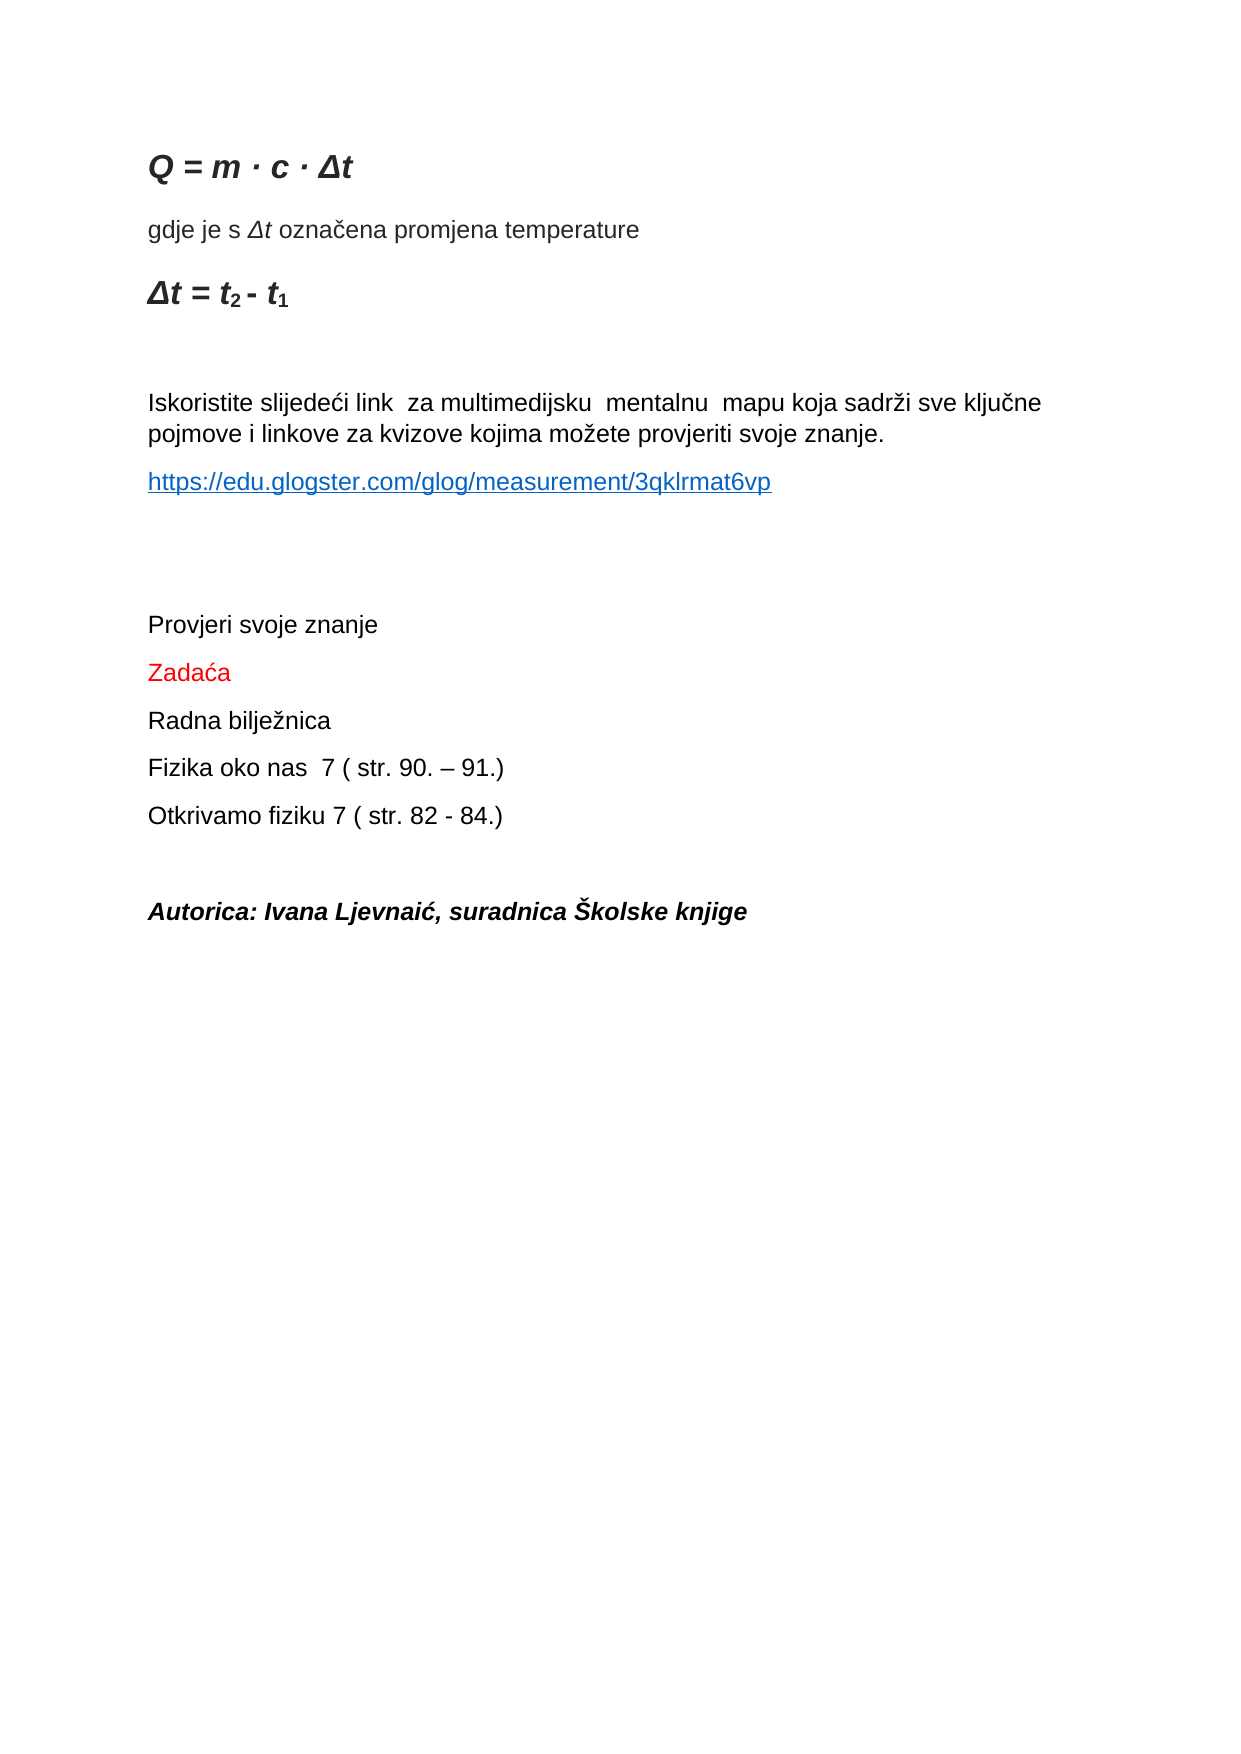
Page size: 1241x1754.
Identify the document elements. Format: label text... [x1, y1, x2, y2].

text Q = m · c · Δt [148, 148, 1093, 186]
text gdje je s Δt označena promjena temperature [148, 215, 1093, 244]
text Fizika oko nas 7 ( str. 90. – 91.) [148, 753, 1093, 782]
text Otkrivamo fiziku 7 ( str. 82 - 84.) [148, 801, 1093, 830]
text Δt = t2 - t1 [148, 273, 1093, 312]
text Zadaća [148, 658, 1093, 687]
text https://edu.glogster.com/glog/measurement/3qklrmat6vp [148, 467, 1093, 496]
text Autorica: Ivana Ljevnaić, suradnica Školske knjige [148, 897, 1093, 925]
text Radna bilježnica [148, 706, 1093, 734]
text Provjeri svoje znanje [148, 610, 1093, 639]
text Iskoristite slijedeći link za multimedijsku mentalnu mapu koja sadrži sve ključne pojmove i linkove za kvizove kojima možete provjeriti svoje znanje. [148, 388, 1093, 448]
